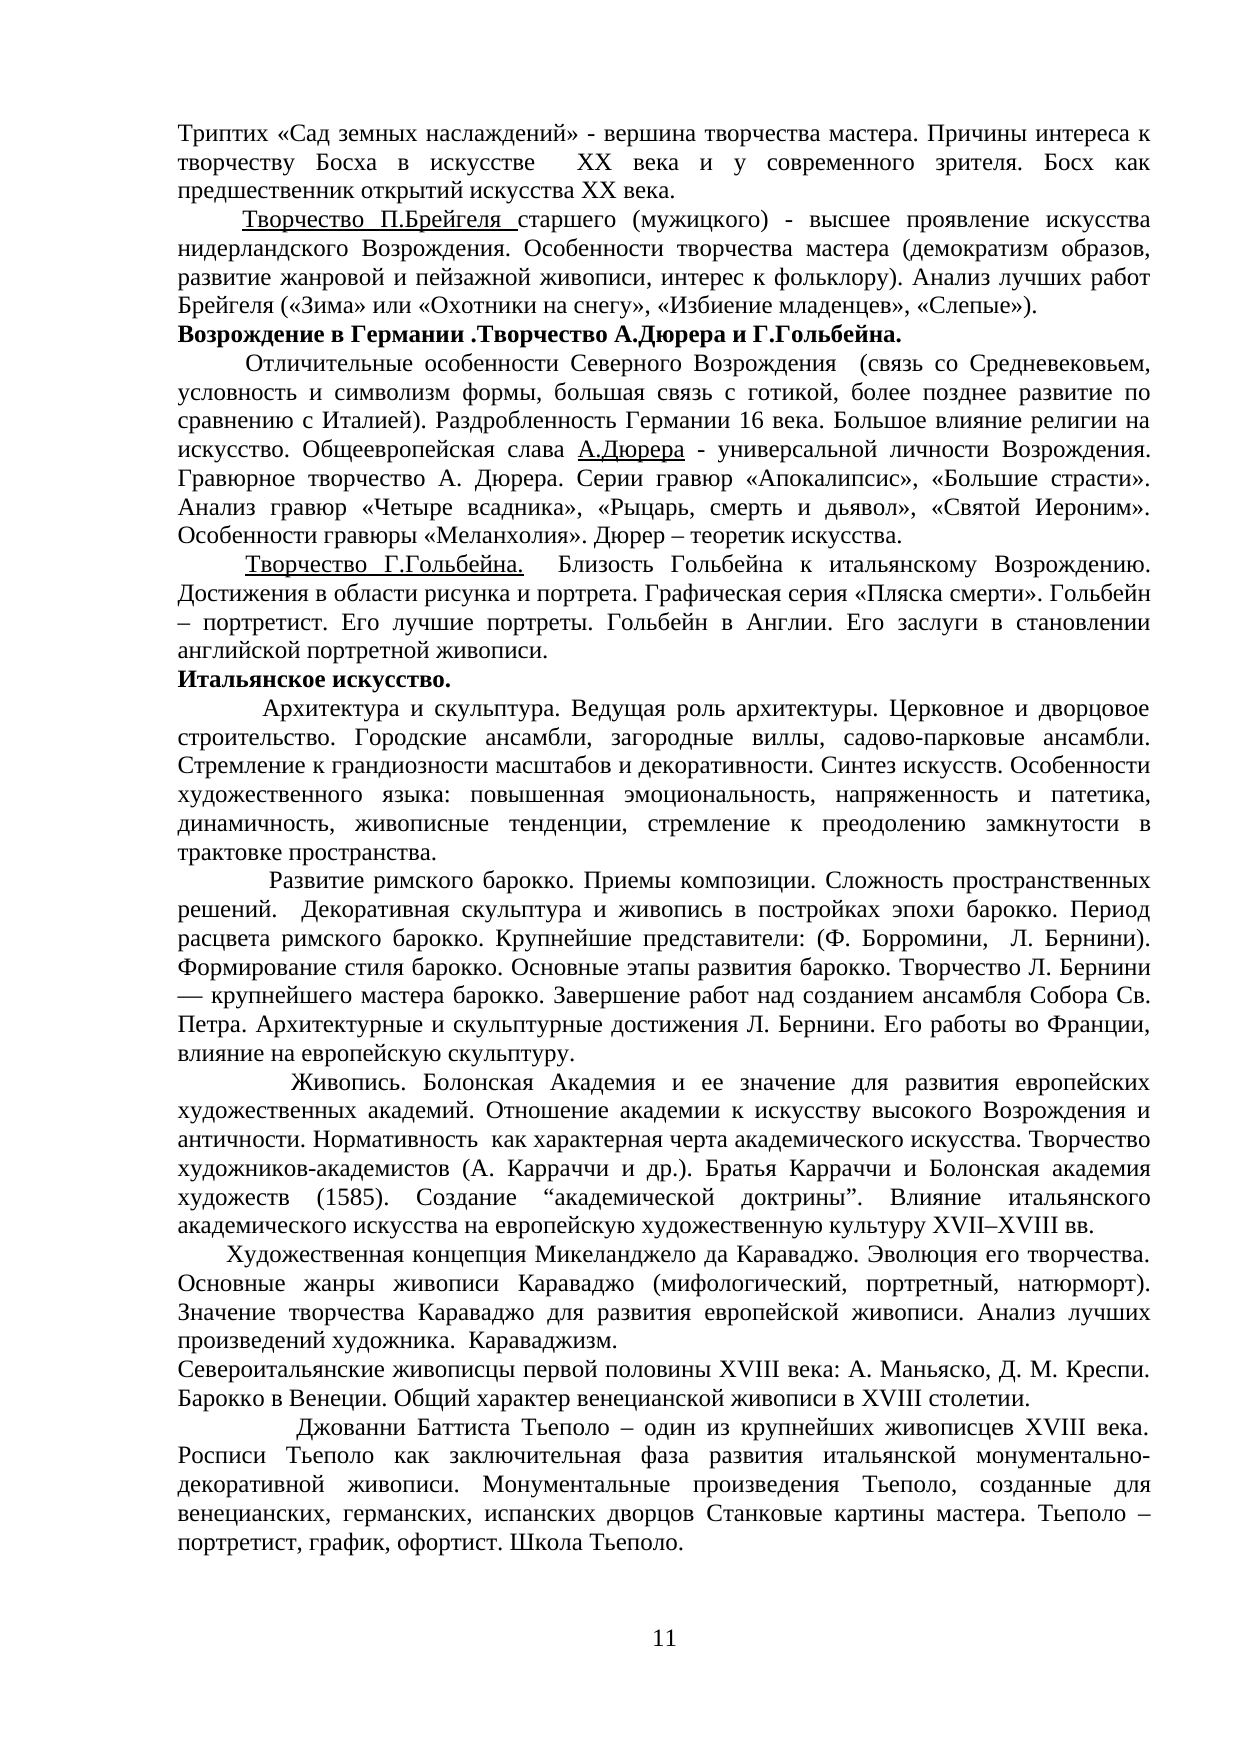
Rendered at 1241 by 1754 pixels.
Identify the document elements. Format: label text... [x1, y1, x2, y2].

text Итальянское искусство. [177, 664, 1152, 693]
text Возрождение в Германии .Творчество А.Дюрера и Г.Гольбейна. [177, 319, 1152, 348]
text Творчество Г.Гольбейна. Близость Гольбейна к итальянскому Возрождению. Достижения в области рисунка и портрета. Графическая серия «Пляска смерти». Гольбейн – портретист. Его лучшие портреты. Гольбейн в Англии. Его заслуги в становлении английской портретной живописи. [177, 549, 1152, 664]
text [177, 118, 1152, 204]
text Отличительные особенности Северного Возрождения (связь со Средневековьем, условность и символизм формы, большая связь с готикой, более позднее развитие по сравнению с Италией). Раздробленность Германии 16 века. Большое влияние религии на искусство. Общеевропейская слава А.Дюрера - универсальной личности Возрождения. Гравюрное творчество А. Дюрера. Серии гравюр «Апокалипсис», «Большие страсти». Анализ гравюр «Четыре всадника», «Рыцарь, смерть и дьявол», «Святой Иероним». Особенности гравюры «Меланхолия». Дюрер – теоретик искусства. [177, 348, 1152, 549]
text Джованни Баттиста Тьеполо – один из крупнейших живописцев XVIII века. Росписи Тьеполо как заключительная фаза развития итальянской монументально-декоративной живописи. Монументальные произведения Тьеполо, созданные для венецианских, германских, испанских дворцов Станковые картины мастера. Тьеполо – портретист, график, офортист. Школа Тьеполо. [177, 1412, 1152, 1556]
text Художественная концепция Микеланджело да Караваджо. Эволюция его творчества. Основные жанры живописи Караваджо (мифологический, портретный, натюрморт). Значение творчества Караваджо для развития европейской живописи. Анализ лучших произведений художника. Караваджизм. [177, 1239, 1152, 1354]
text Творчество П.Брейгеля старшего (мужицкого) - высшее проявление искусства нидерландского Возрождения. Особенности творчества мастера (демократизм образов, развитие жанровой и пейзажной живописи, интерес к фольклору). Анализ лучших работ Брейгеля («Зима» или «Охотники на снегу», «Избиение младенцев», «Слепые»). [177, 204, 1152, 319]
text Развитие римского барокко. Приемы композиции. Сложность пространственных решений. Декоративная скульптура и живопись в постройках эпохи барокко. Период расцвета римского барокко. Крупнейшие представители: (Ф. Борромини, Л. Бернини). Формирование стиля барокко. Основные этапы развития барокко. Творчество Л. Бернини — крупнейшего мастера барокко. Завершение работ над созданием ансамбля Собора Св. Петра. Архитектурные и скульптурные достижения Л. Бернини. Его работы во Франции, влияние на европейскую скульптуру. [177, 866, 1152, 1067]
text Североитальянские живописцы первой половины XVIII века: А. Маньяско, Д. М. Креспи. Барокко в Венеции. Общий характер венецианской живописи в XVIII столетии. [177, 1354, 1152, 1412]
text Живопись. Болонская Академия и ее значение для развития европейских художественных академий. Отношение академии к искусству высокого Возрождения и античности. Нормативность как характерная черта академического искусства. Творчество художников-академистов (А. Карраччи и др.). Братья Карраччи и Болонская академия художеств (1585). Создание “академической доктрины”. Влияние итальянского академического искусства на европейскую художественную культуру XVII–XVIII вв. [177, 1067, 1152, 1239]
text Архитектура и скульптура. Ведущая роль архитектуры. Церковное и дворцовое строительство. Городские ансамбли, загородные виллы, садово-парковые ансамбли. Стремление к грандиозности масштабов и декоративности. Синтез искусств. Особенности художественного языка: повышенная эмоциональность, напряженность и патетика, динамичность, живописные тенденции, стремление к преодолению замкнутости в трактовке пространства. [177, 693, 1152, 866]
